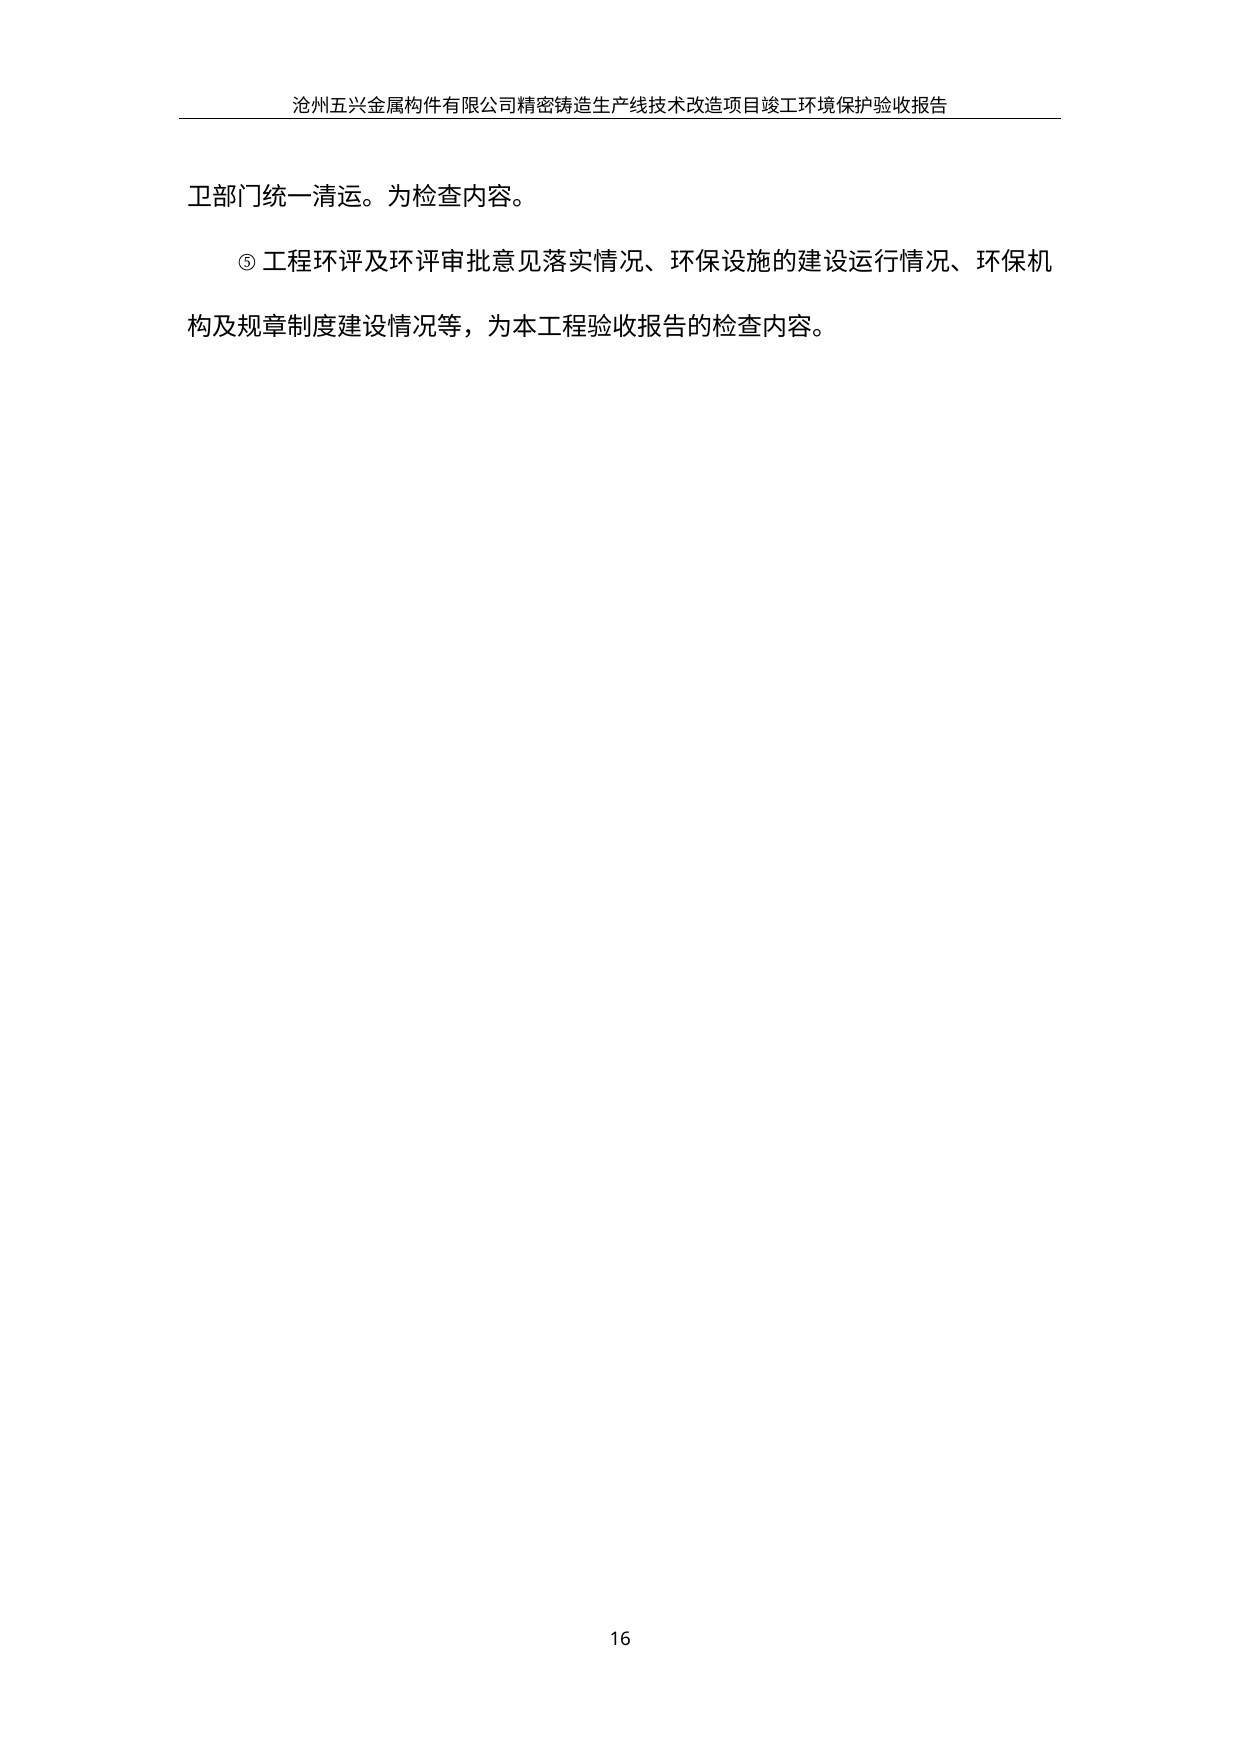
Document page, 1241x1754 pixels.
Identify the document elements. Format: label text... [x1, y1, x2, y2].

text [187, 162, 1053, 227]
text ⑤工程环评及环评审批意见落实情况、环保设施的建设运行情况、环保机构及规章制度建设情况等，为本工程验收报告的检查内容。 [187, 227, 1053, 357]
